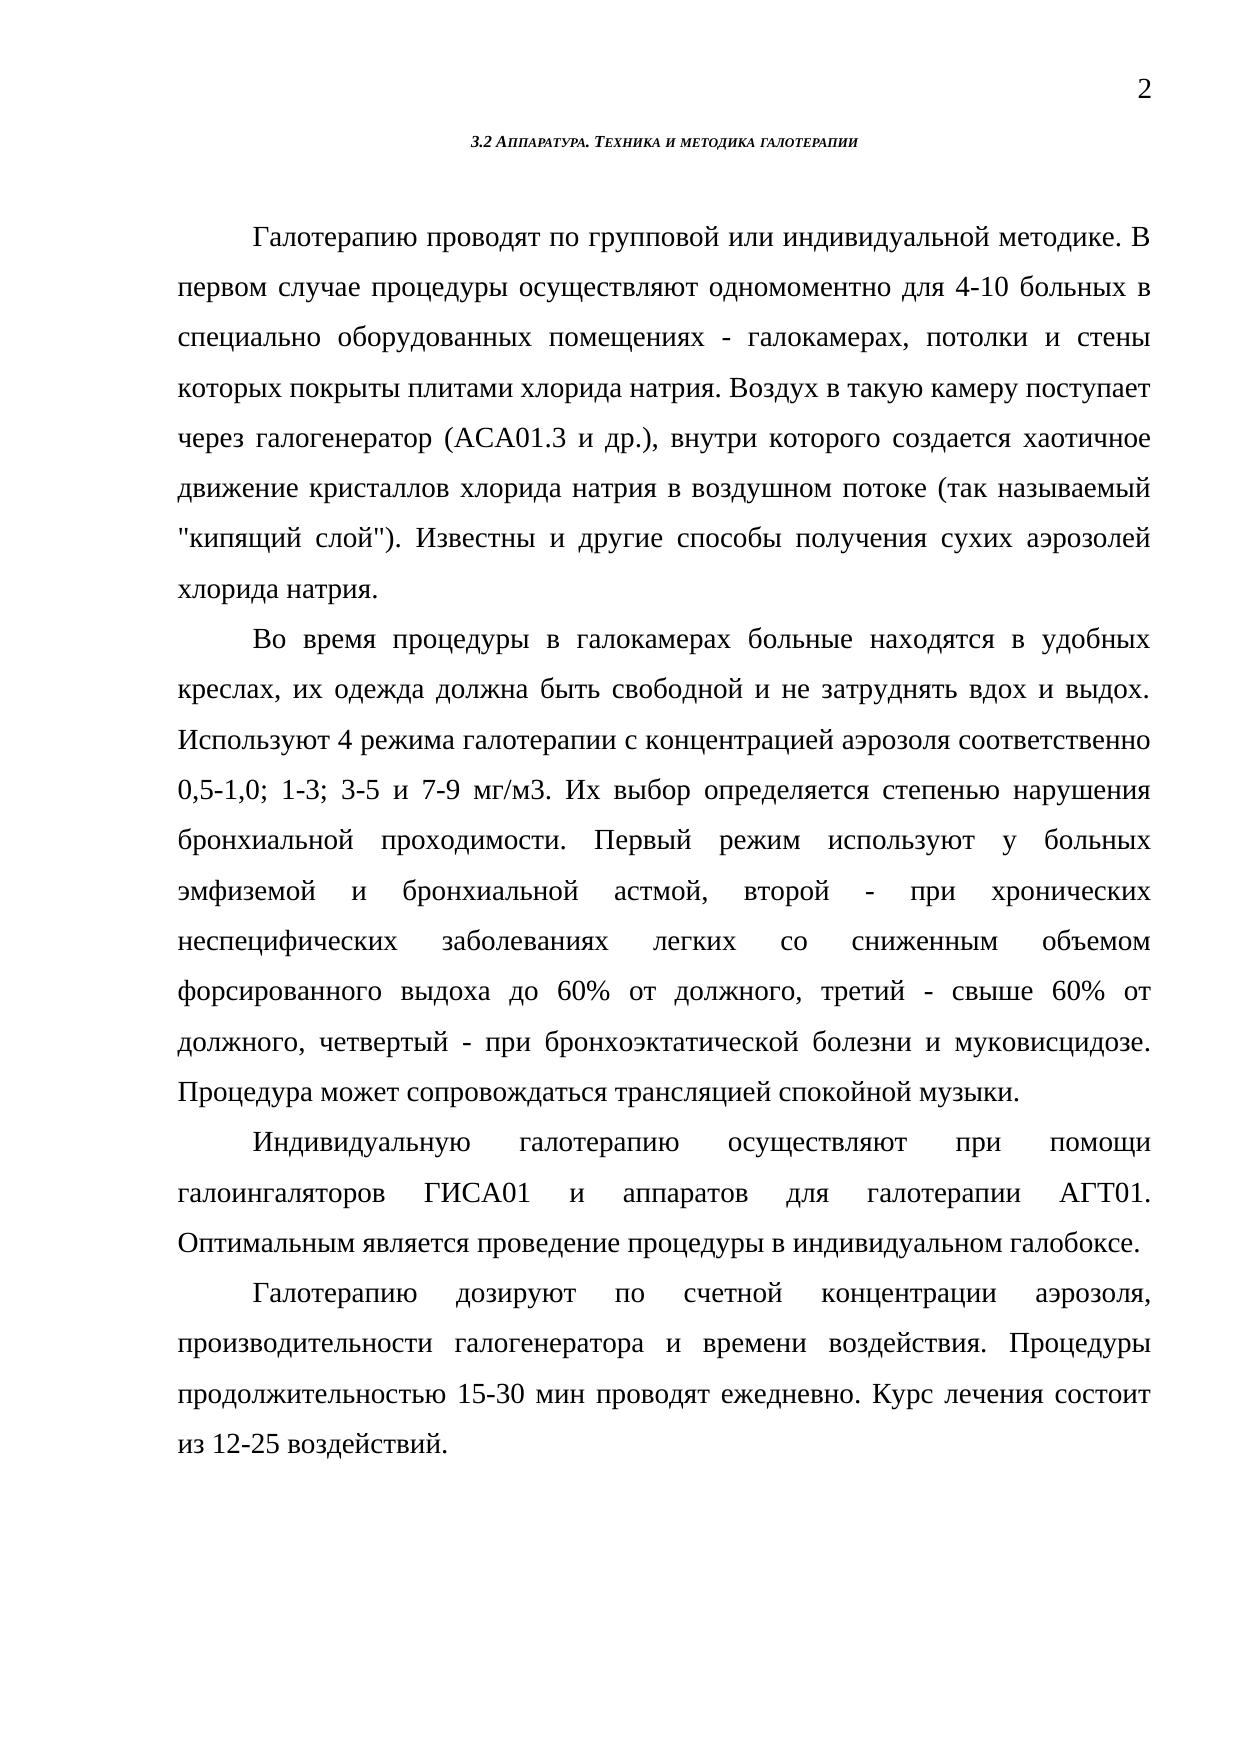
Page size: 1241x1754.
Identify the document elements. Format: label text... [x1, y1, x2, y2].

text Индивидуальную галотерапию осуществляют при помощи галоингаляторов ГИСА01 и аппаратов для галотерапии АГТ01. Оптимальным является проведение процедуры в индивидуальном галобоксе. [177, 1124, 1152, 1258]
text Галотерапию дозируют по счетной концентрации аэрозоля, производительности галогенератора и времени воздействия. Процедуры продолжительностью 15-30 мин проводят ежедневно. Курс лечения состоит из 12-25 воздействий. [177, 1275, 1152, 1460]
text Во время процедуры в галокамерах больные находятся в удобных креслах, их одежда должна быть свободной и не затруднять вдох и выдох. Используют 4 режима галотерапии с концентрацией аэрозоля соответственно 0,5-1,0; 1-3; 3-5 и 7-9 мг/м3. Их выбор определяется степенью нарушения бронхиальной проходимости. Первый режим используют у больных эмфиземой и бронхиальной астмой, второй - при хронических неспецифических заболеваниях легких со сниженным объемом форсированного выдоха до 60% от должного, третий - свыше 60% от должного, четвертый - при бронхоэктатической болезни и муковисцидозе. Процедура может сопровождаться трансляцией спокойной музыки. [177, 621, 1152, 1108]
subtitle 3.2 Аппаратура. Техника и методика галотерапии [177, 118, 1152, 152]
text Галотерапию проводят по групповой или индивидуальной методике. В первом случае процедуры осуществляют одномоментно для 4-10 больных в специально оборудованных помещениях - галокамерах, потолки и стены которых покрыты плитами хлорида натрия. Воздух в такую камеру поступает через галогенератор (АСА01.3 и др.), внутри которого создается хаотичное движение кристаллов хлорида натрия в воздушном потоке (так называемый "кипящий слой"). Известны и другие способы получения сухих аэрозолей хлорида натрия. [177, 219, 1152, 604]
